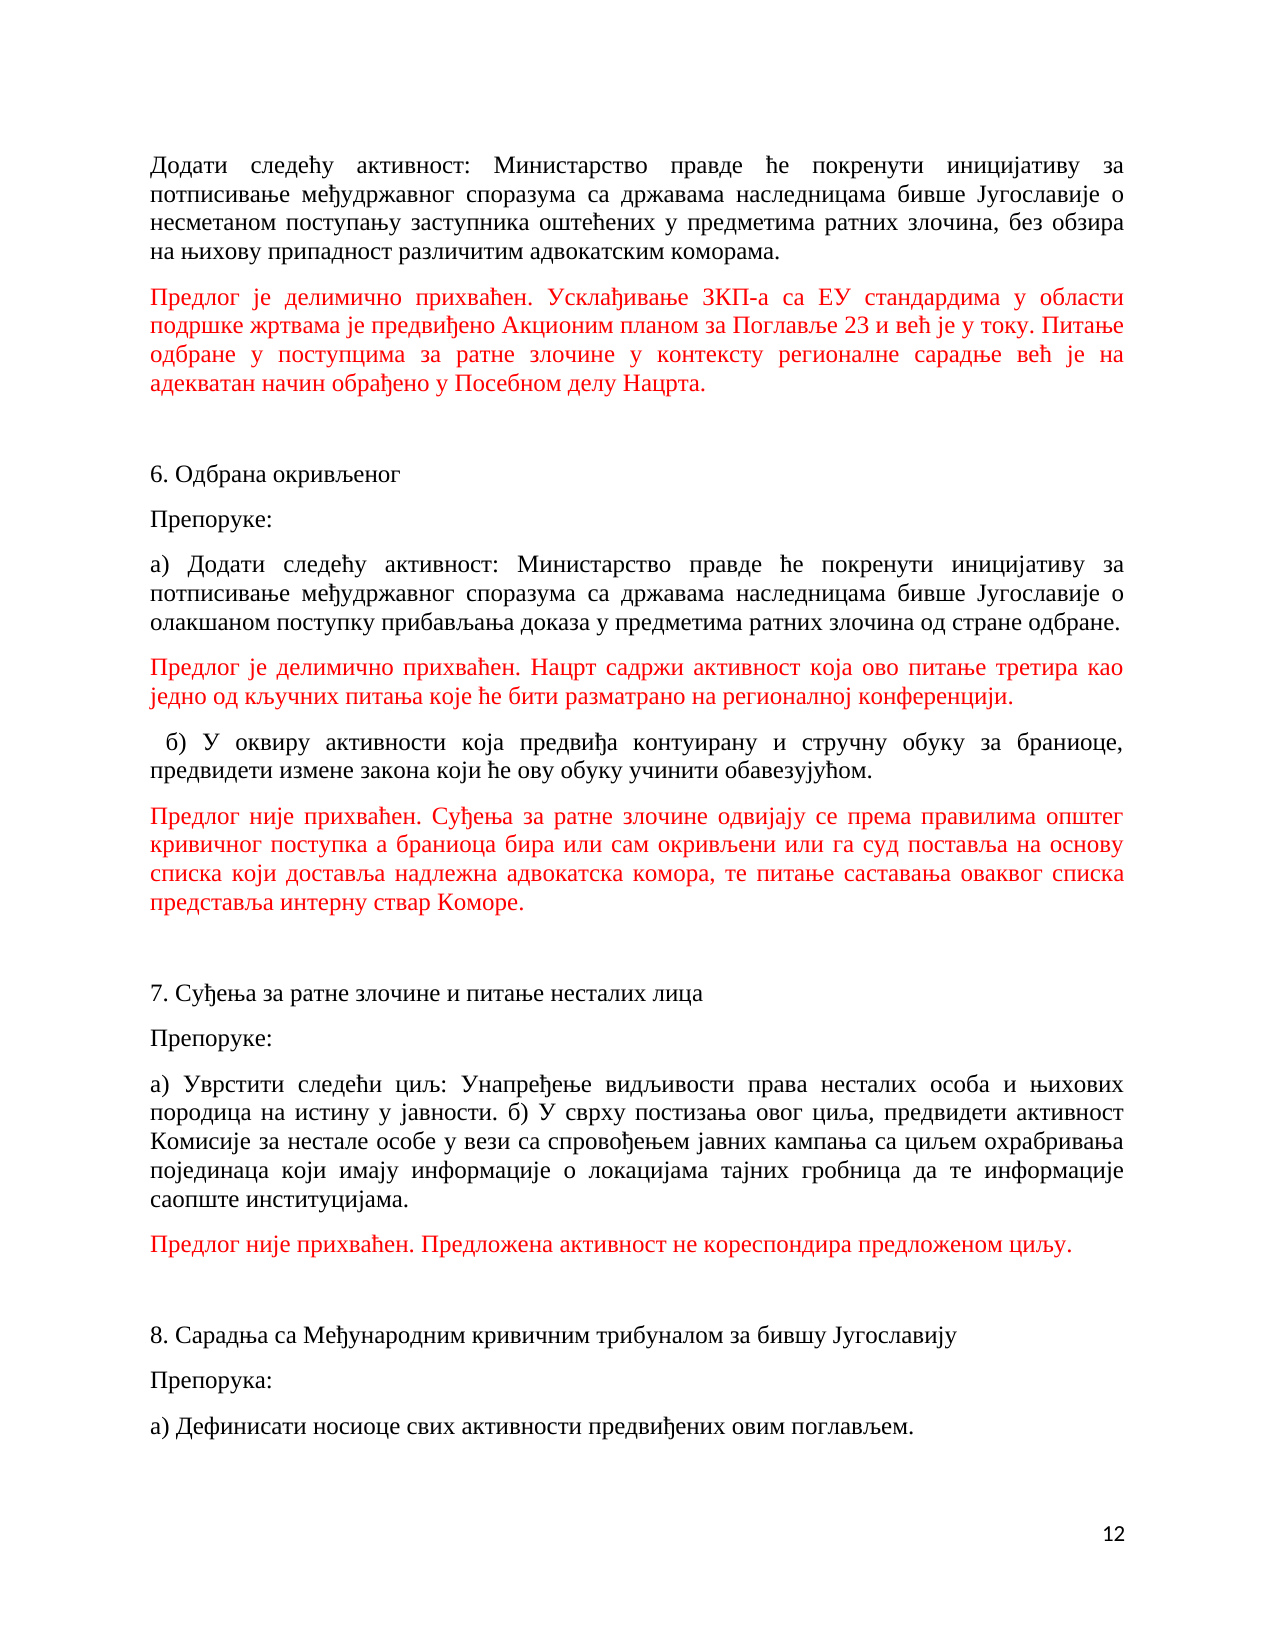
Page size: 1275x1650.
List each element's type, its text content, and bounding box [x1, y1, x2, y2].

text 8. Сарадња са Међународним кривичним трибуналом за бившу Југославију [150, 1320, 1125, 1349]
text Предлог је делимично прихваћен. Усклађивање ЗКП-а са ЕУ стандардима у области подршке жртвама је предвиђено Акционим планом за Поглавље 23 и већ је у току. Питање одбране у поступцима за ратне злочине у контексту регионалне сарадње већ је на адекватан начин обрађено у Посебном делу Нацрта. [150, 282, 1125, 397]
text Предлог није прихваћен. Предложена активност не кореспондира предложеном циљу. [150, 1229, 1125, 1258]
text Препоруке: [150, 1023, 1125, 1052]
text а) Уврстити следећи циљ: Унапређење видљивости права несталих особа и њихових породица на истину у јавности. б) У сврху постизања овог циља, предвидети активност Комисије за нестале особе у вези са спровођењем јавних кампања са циљем охрабривања појединаца који имају информације о локацијама тајних гробница да те информације саопште институцијама. [150, 1069, 1125, 1212]
text 7. Суђења за ратне злочине и питање несталих лица [150, 978, 1125, 1007]
text б) У оквиру активности која предвиђа контуирану и стручну обуку за браниоце, предвидети измене закона који ће ову обуку учинити обавезујућом. [150, 727, 1125, 784]
text Предлог није прихваћен. Суђења за ратне злочине одвијају се према правилима општег кривичног поступка а браниоца бира или сам окривљени или га суд поставља на основу списка који доставља надлежна адвокатска комора, те питање саставања оваквог списка представља интерну ствар Коморе. [150, 801, 1125, 916]
text Препоруке: [150, 504, 1125, 533]
text 6. Одбрана окривљеног [150, 459, 1125, 487]
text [150, 150, 1125, 265]
text а) Додати следећу активност: Министарство правде ће покренути иницијативу за потписивање међудржавног споразума са државама наследницама бивше Југославије о олакшаном поступку прибављања доказа у предметима ратних злочина од стране одбране. [150, 549, 1125, 636]
text Предлог је делимично прихваћен. Нацрт садржи активност која ово питање третира као једно од кључних питања које ће бити разматрано на регионалној конференцији. [150, 652, 1125, 710]
text Препорука: [150, 1365, 1125, 1394]
text а) Дефинисати носиоце свих активности предвиђених овим поглављем. [150, 1411, 1125, 1439]
